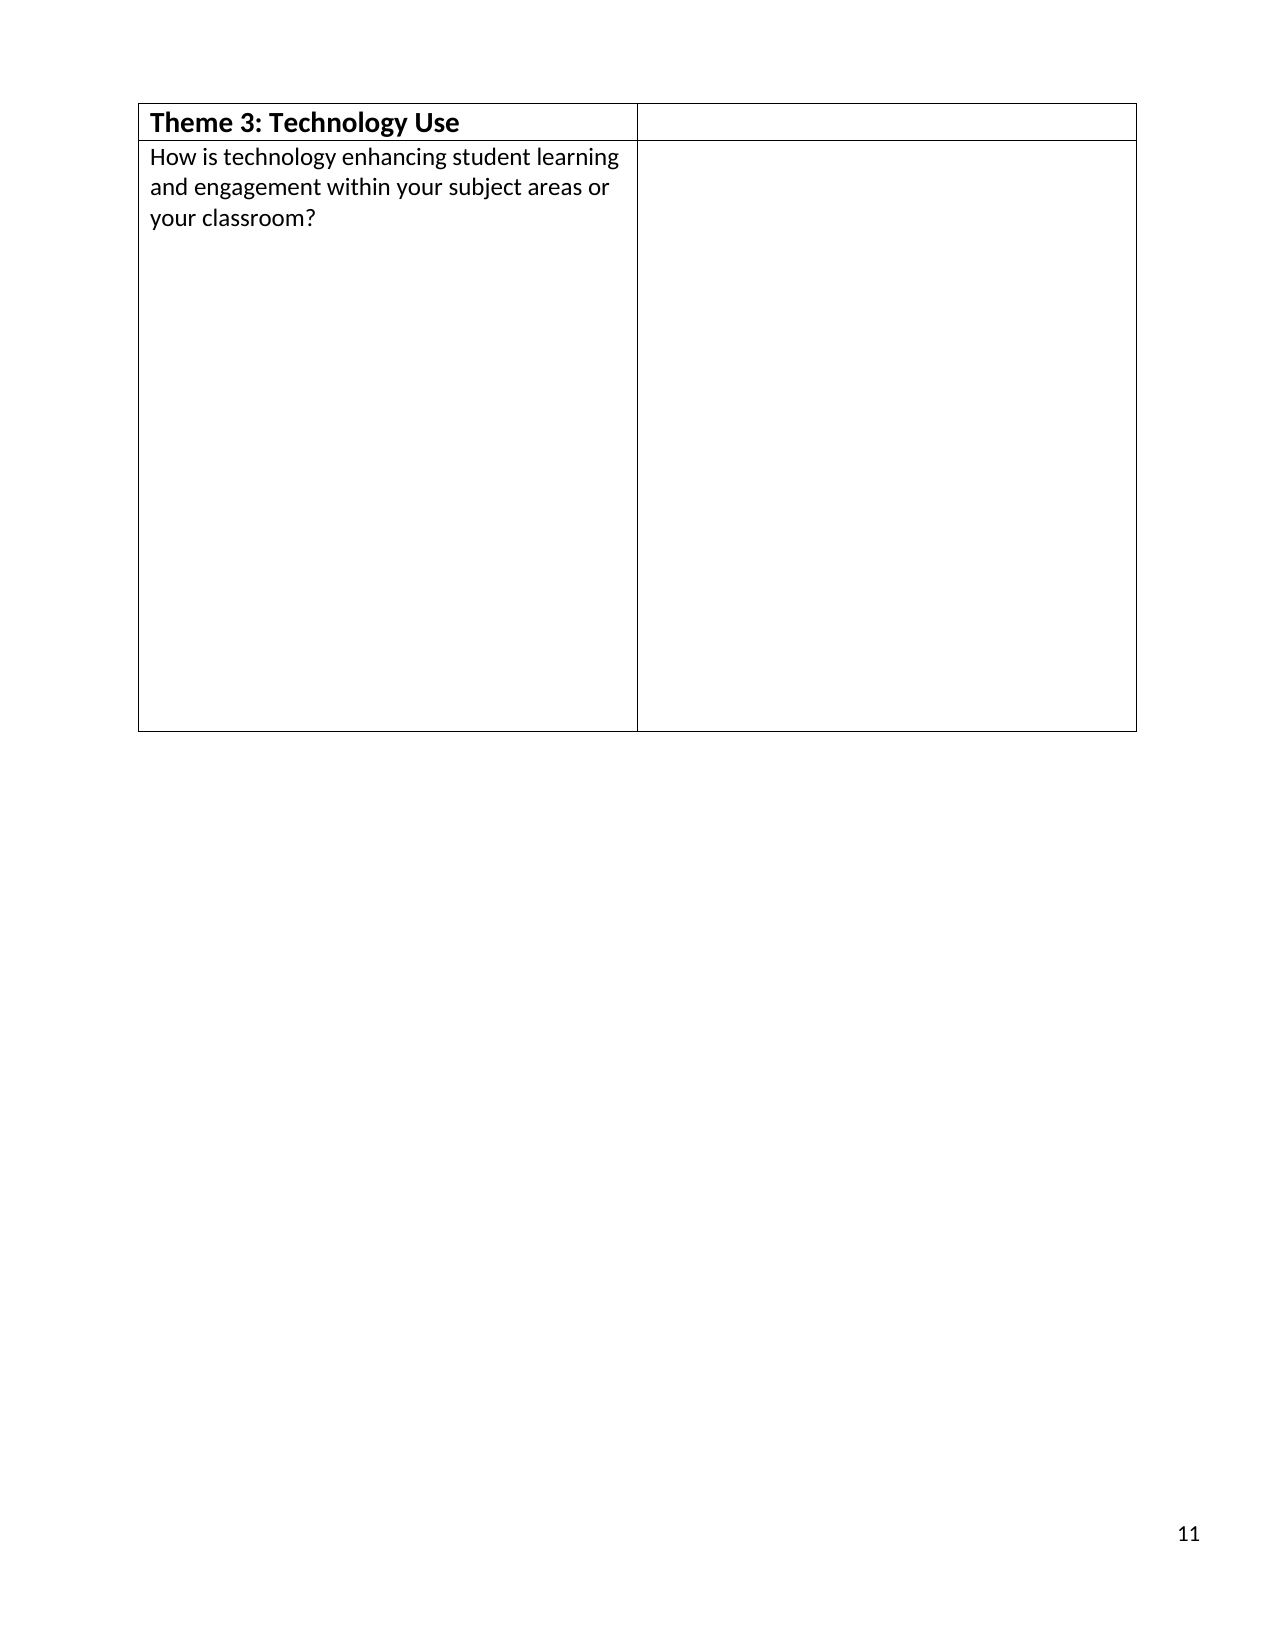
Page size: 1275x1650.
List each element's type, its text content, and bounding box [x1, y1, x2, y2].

table_cell How is technology enhancing student learning and engagement within your subject areas or your classroom? [139, 141, 637, 731]
table_cell [638, 141, 1136, 731]
table_cell Theme 3: Technology Use [139, 104, 637, 140]
table_cell [638, 104, 1136, 140]
